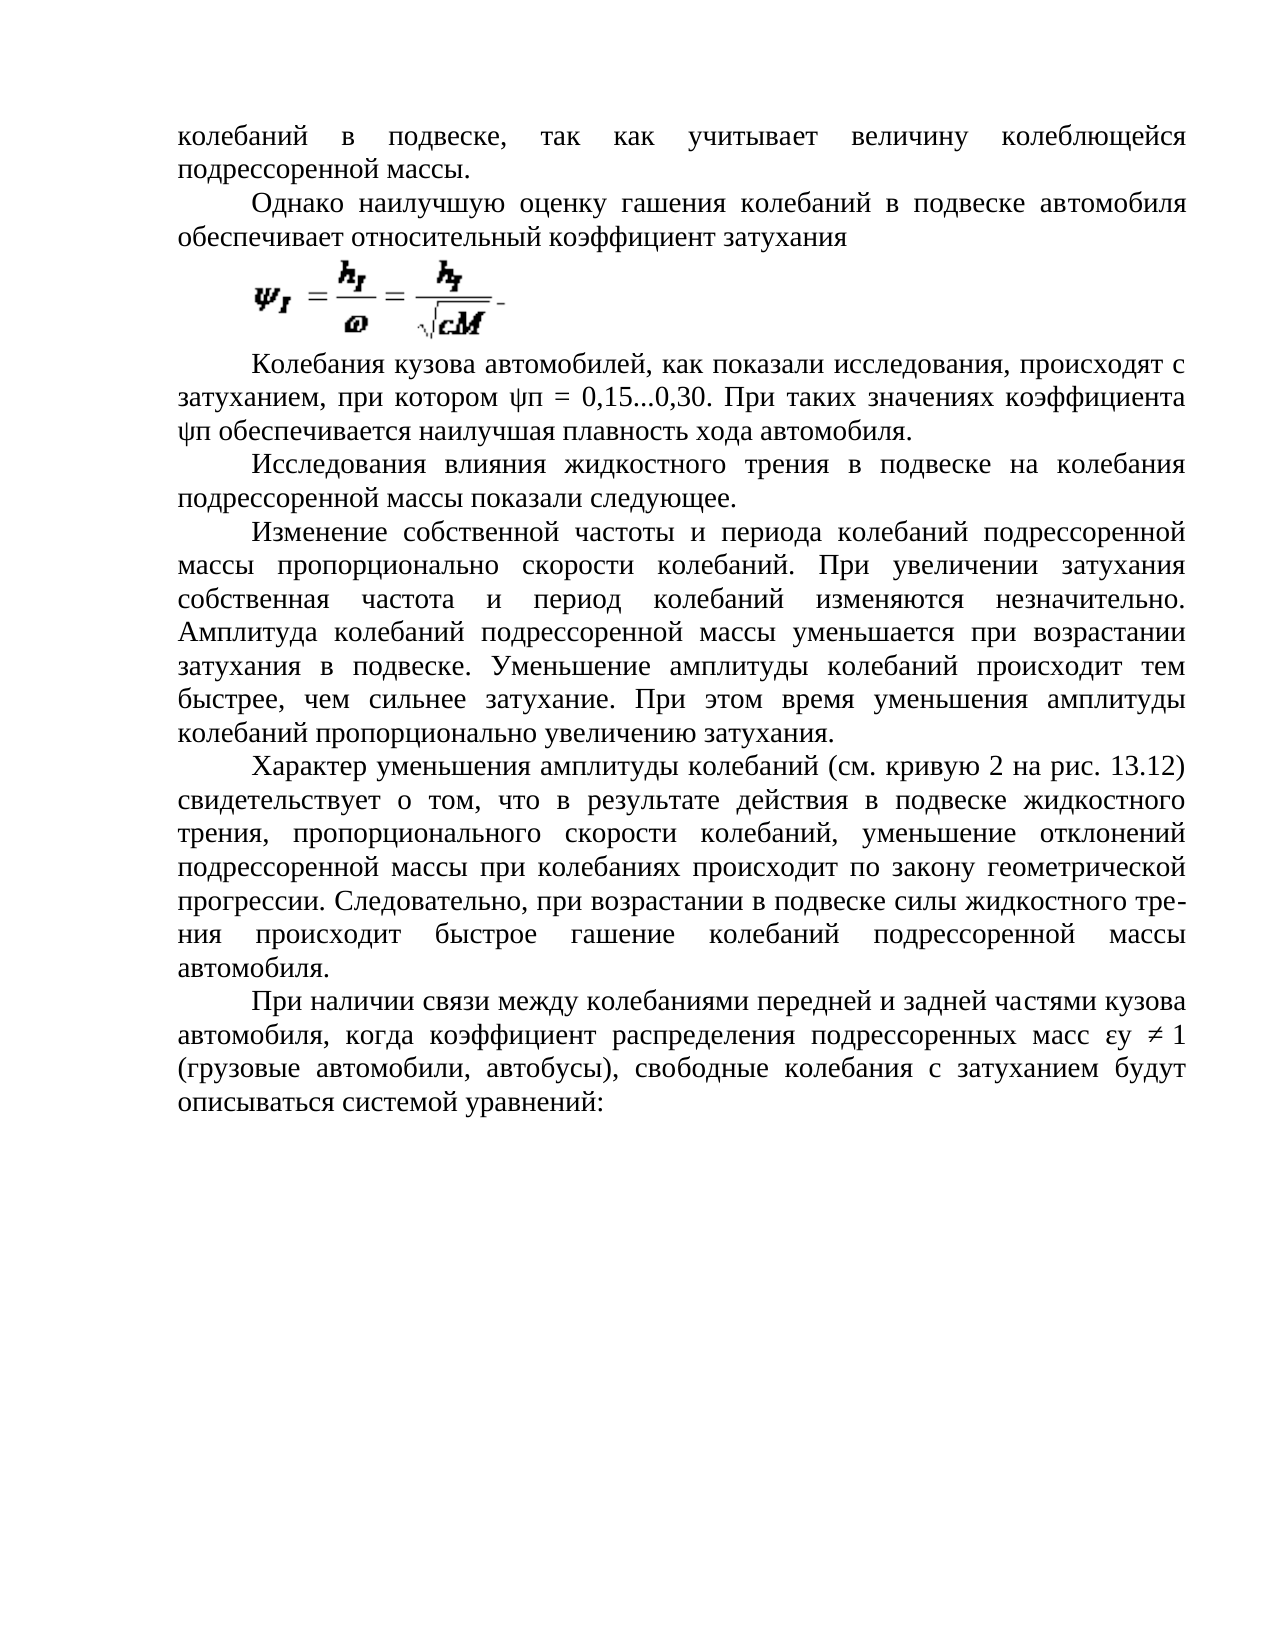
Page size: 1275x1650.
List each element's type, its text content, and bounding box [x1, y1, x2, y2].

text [177, 118, 1186, 185]
text При наличии связи между колебаниями передней и задней частями кузова автомобиля, когда коэффициент распределения подрессоренных масс εу ≠ 1 (грузовые автомобили, автобусы), свободные колебания с затуханием будут описываться системой уравнений: [177, 983, 1186, 1117]
text Колебания кузова автомобилей, как показали исследования, происходят с затуханием, при котором ψп = 0,15...0,30. При таких значениях коэффициента ψп обеспечивается наилучшая плавность хода автомобиля. [177, 346, 1186, 447]
picture [251, 252, 510, 346]
text Изменение собственной частоты и периода колебаний подрессоренной массы пропорционально скорости колебаний. При увеличении затухания собственная частота и период колебаний изменяются незначительно. Амплитуда колебаний подрессоренной массы уменьшается при возрастании затухания в подвеске. Уменьшение амплитуды колебаний происходит тем быстрее, чем сильнее затухание. При этом время уменьшения амплитуды колебаний пропорционально увеличению затухания. [177, 514, 1186, 748]
text Однако наилучшую оценку гашения колебаний в подвеске автомобиля обеспечивает относительный коэффициент затухания [177, 185, 1186, 252]
text Характер уменьшения амплитуды колебаний (см. кривую 2 на рис. 13.12) свидетельствует о том, что в результате действия в подвеске жидкостного трения, пропорционального скорости колебаний, уменьшение отклонений подрессоренной массы при колебаниях происходит по закону геометрической прогрессии. Следовательно, при возрастании в подвеске силы жидкостного трения происходит быстрое гашение колебаний подрессоренной массы автомобиля. [177, 748, 1186, 983]
text Исследования влияния жидкостного трения в подвеске на колебания подрессоренной массы показали следующее. [177, 447, 1186, 514]
